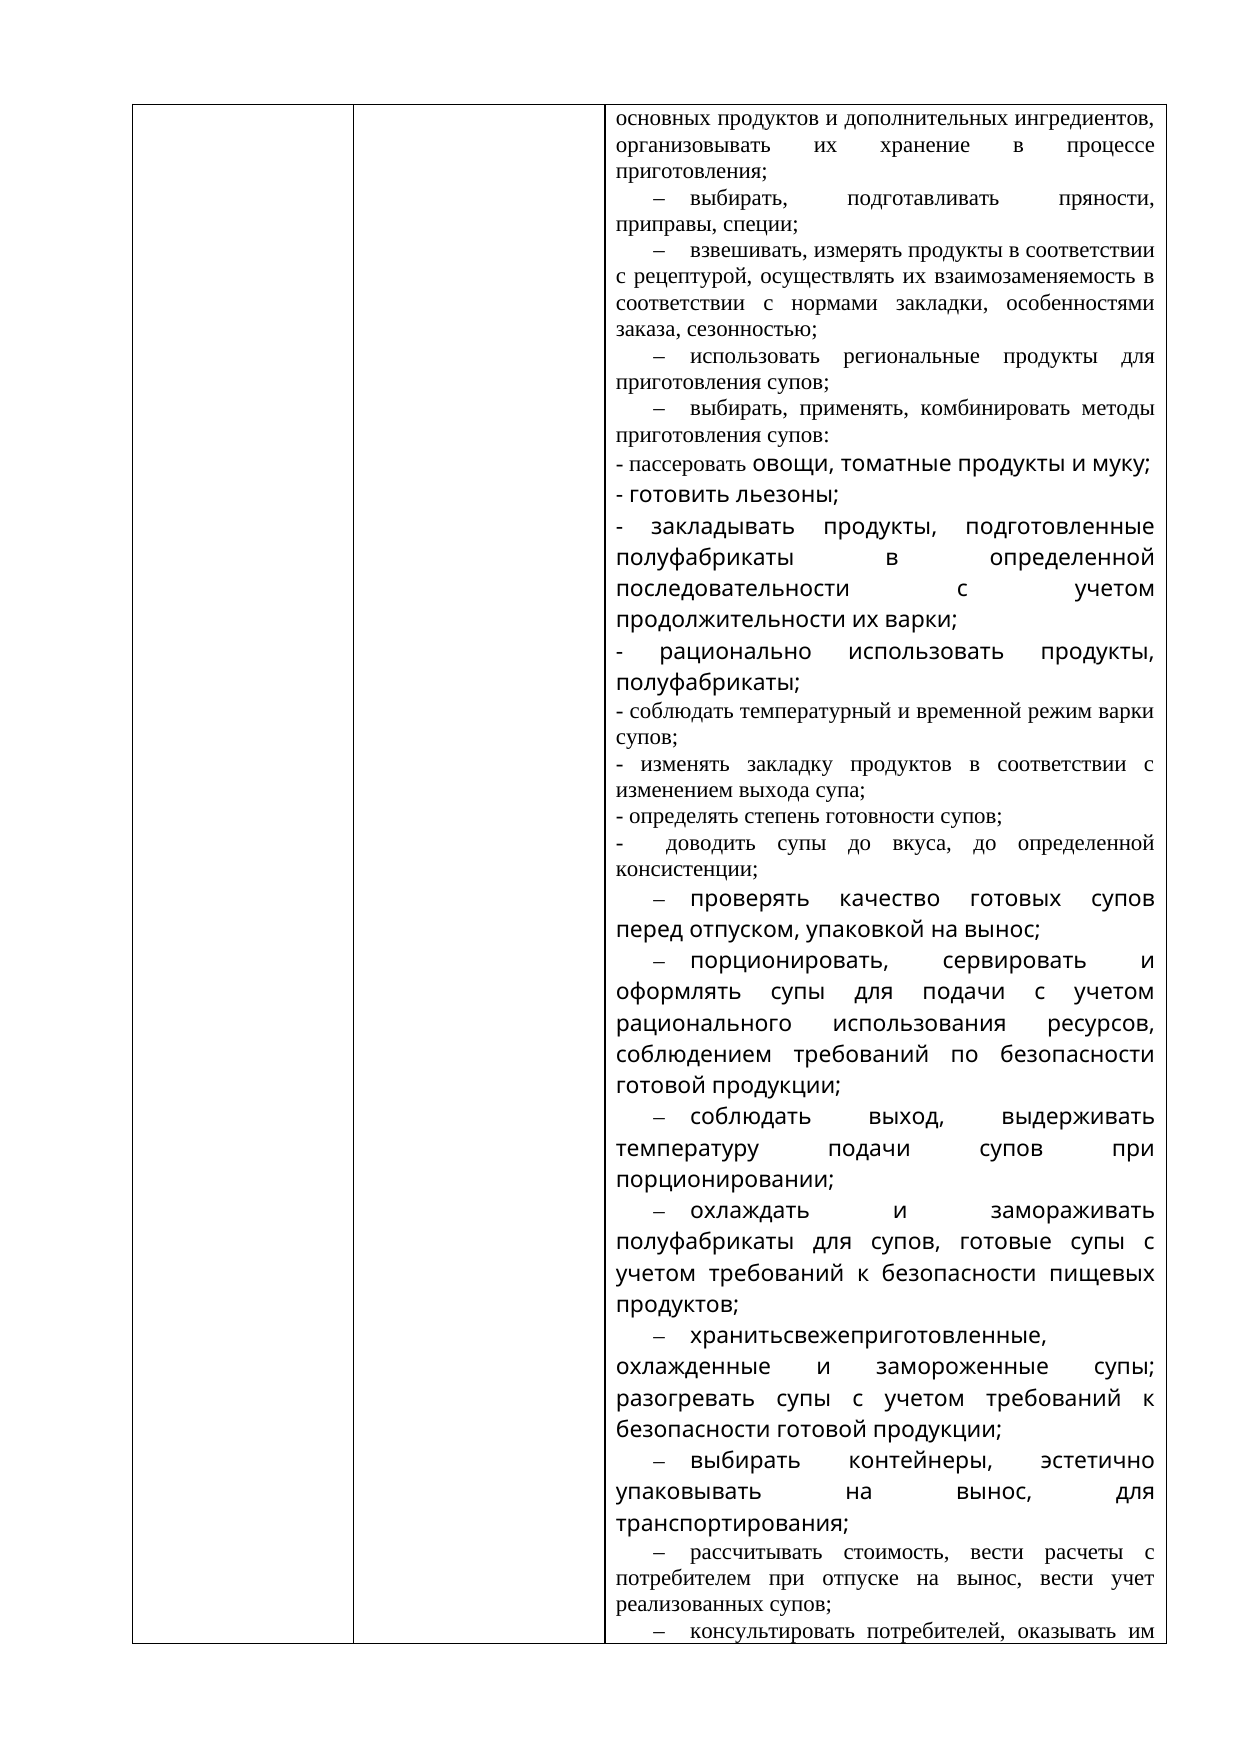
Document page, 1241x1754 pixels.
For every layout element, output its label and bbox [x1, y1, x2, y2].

table_cell [606, 105, 1166, 1643]
